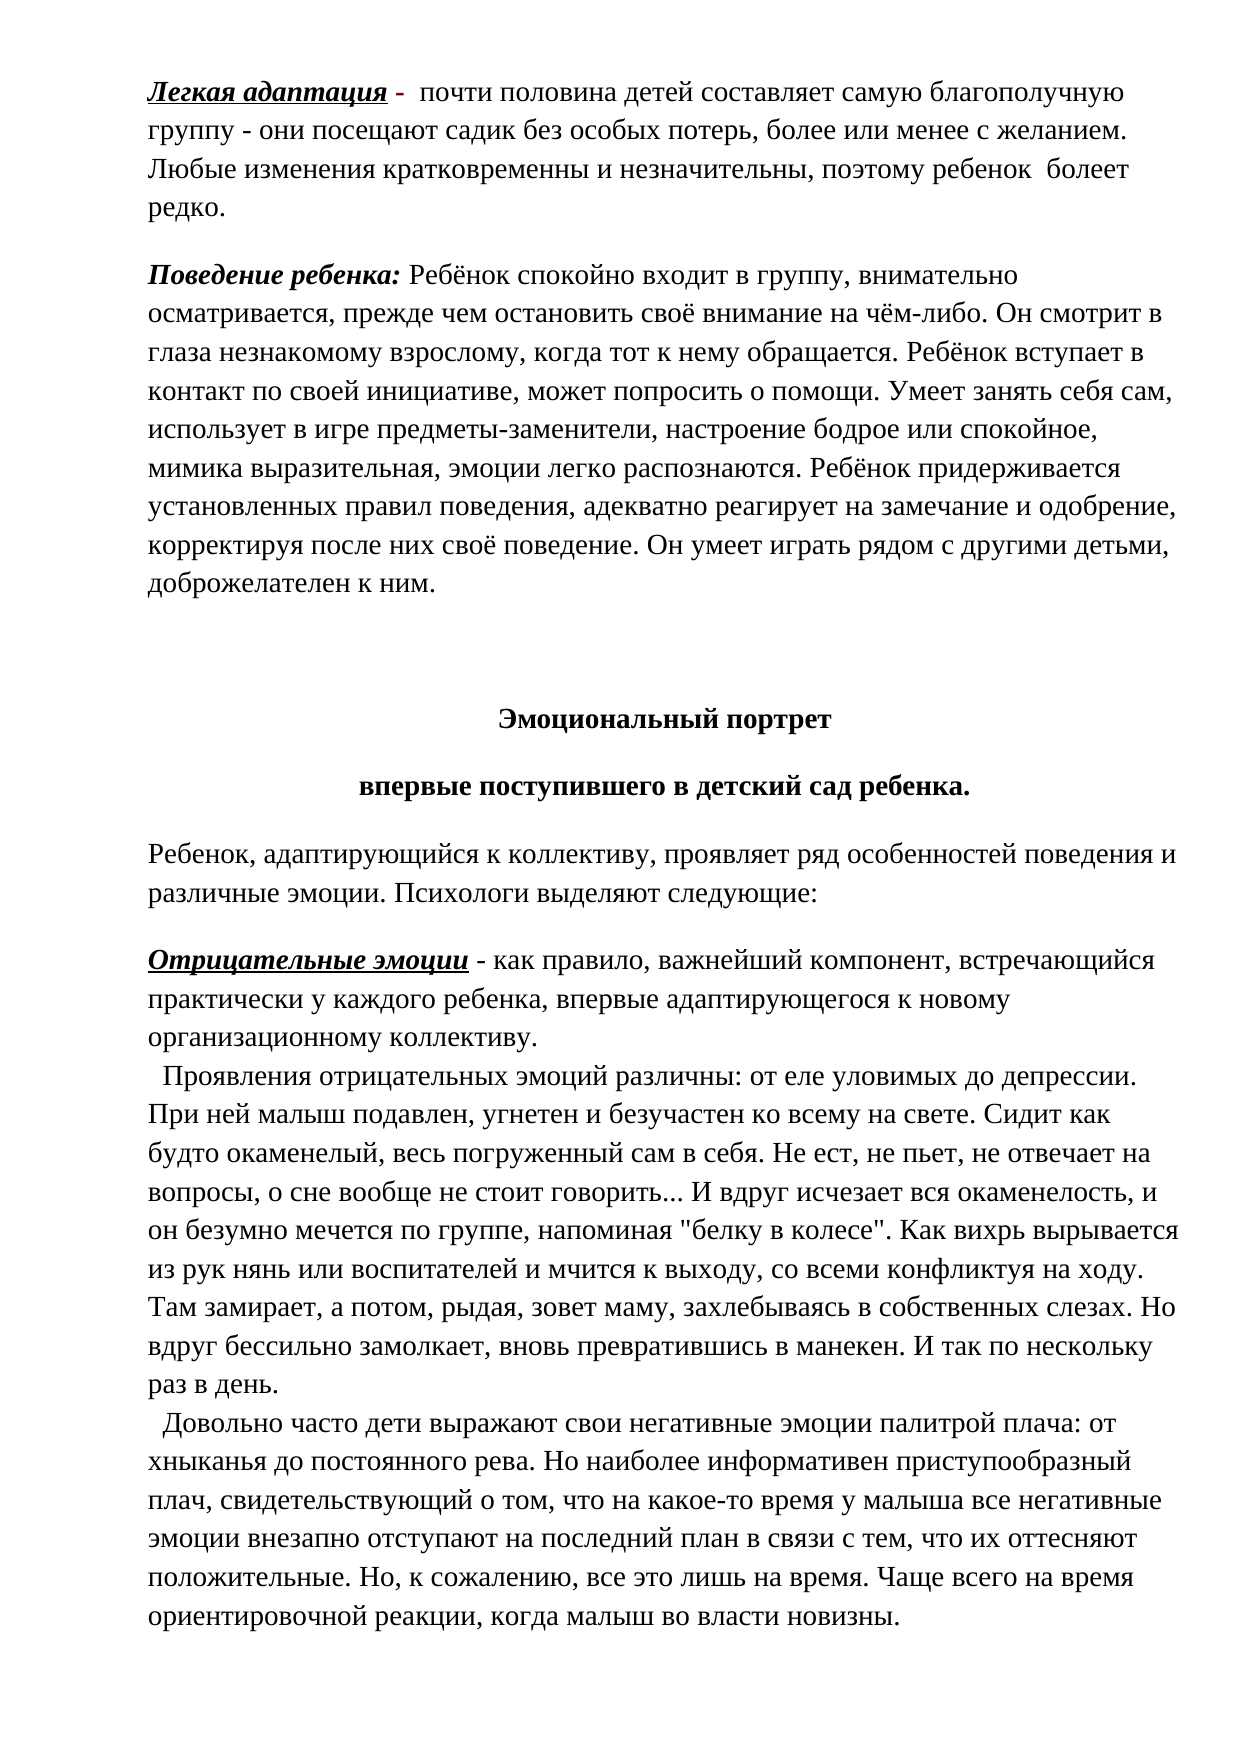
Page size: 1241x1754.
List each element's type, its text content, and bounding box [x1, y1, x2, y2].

text Легкая адаптация - почти половина детей составляет самую благополучную группу - они посещают садик без особых потерь, более или менее с желанием. Любые изменения кратковременны и незначительны, поэтому ребенок болеет редко. [148, 74, 1181, 223]
text Довольно часто дети выражают свои негативные эмоции палитрой плача: от хныканья до постоянного рева. Но наиболее информативен приступообразный плач, свидетельствующий о том, что на какое-то время у малыша все негативные эмоции внезапно отступают на последний план в связи с тем, что их оттесняют положительные. Но, к сожалению, все это лишь на время. Чаще всего на время ориентировочной реакции, когда малыш во власти новизны. [148, 1405, 1181, 1631]
text Поведение ребенка: Ребёнок спокойно входит в группу, внимательно осматривается, прежде чем остановить своё внимание на чём-либо. Он смотрит в глаза незнакомому взрослому, когда тот к нему обращается. Ребёнок вступает в контакт по своей инициативе, может попросить о помощи. Умеет занять себя сам, использует в игре предметы-заменители, настроение бодрое или спокойное, мимика выразительная, эмоции легко распознаются. Ребёнок придерживается установленных правил поведения, адекватно реагирует на замечание и одобрение, корректируя после них своё поведение. Он умеет играть рядом с другими детьми, доброжелателен к ним. [148, 257, 1181, 599]
text Ребенок, адаптирующийся к коллективу, проявляет ряд особенностей поведения и различные эмоции. Психологи выделяют следующие: [148, 836, 1181, 908]
text Отрицательные эмоции - как правило, важнейший компонент, встречающийся практически у каждого ребенка, впервые адаптирующегося к новому организационному коллективу. [148, 942, 1181, 1053]
text Эмоциональный портрет [148, 701, 1181, 734]
text Проявления отрицательных эмоций различны: от еле уловимых до депрессии. При ней малыш подавлен, угнетен и безучастен ко всему на свете. Сидит как будто окаменелый, весь погруженный сам в себя. Не ест, не пьет, не отвечает на вопросы, о сне вообще не стоит говорить... И вдруг исчезает вся окаменелость, и он безумно мечется по группе, напоминая "белку в колесе". Как вихрь вырывается из рук нянь или воспитателей и мчится к выходу, со всеми конфликтуя на ходу. Там замирает, а потом, рыдая, зовет маму, захлебываясь в собственных слезах. Но вдруг бессильно замолкает, вновь превратившись в манекен. И так по нескольку раз в день. [148, 1058, 1181, 1400]
text впервые поступившего в детский сад ребенка. [148, 768, 1181, 802]
